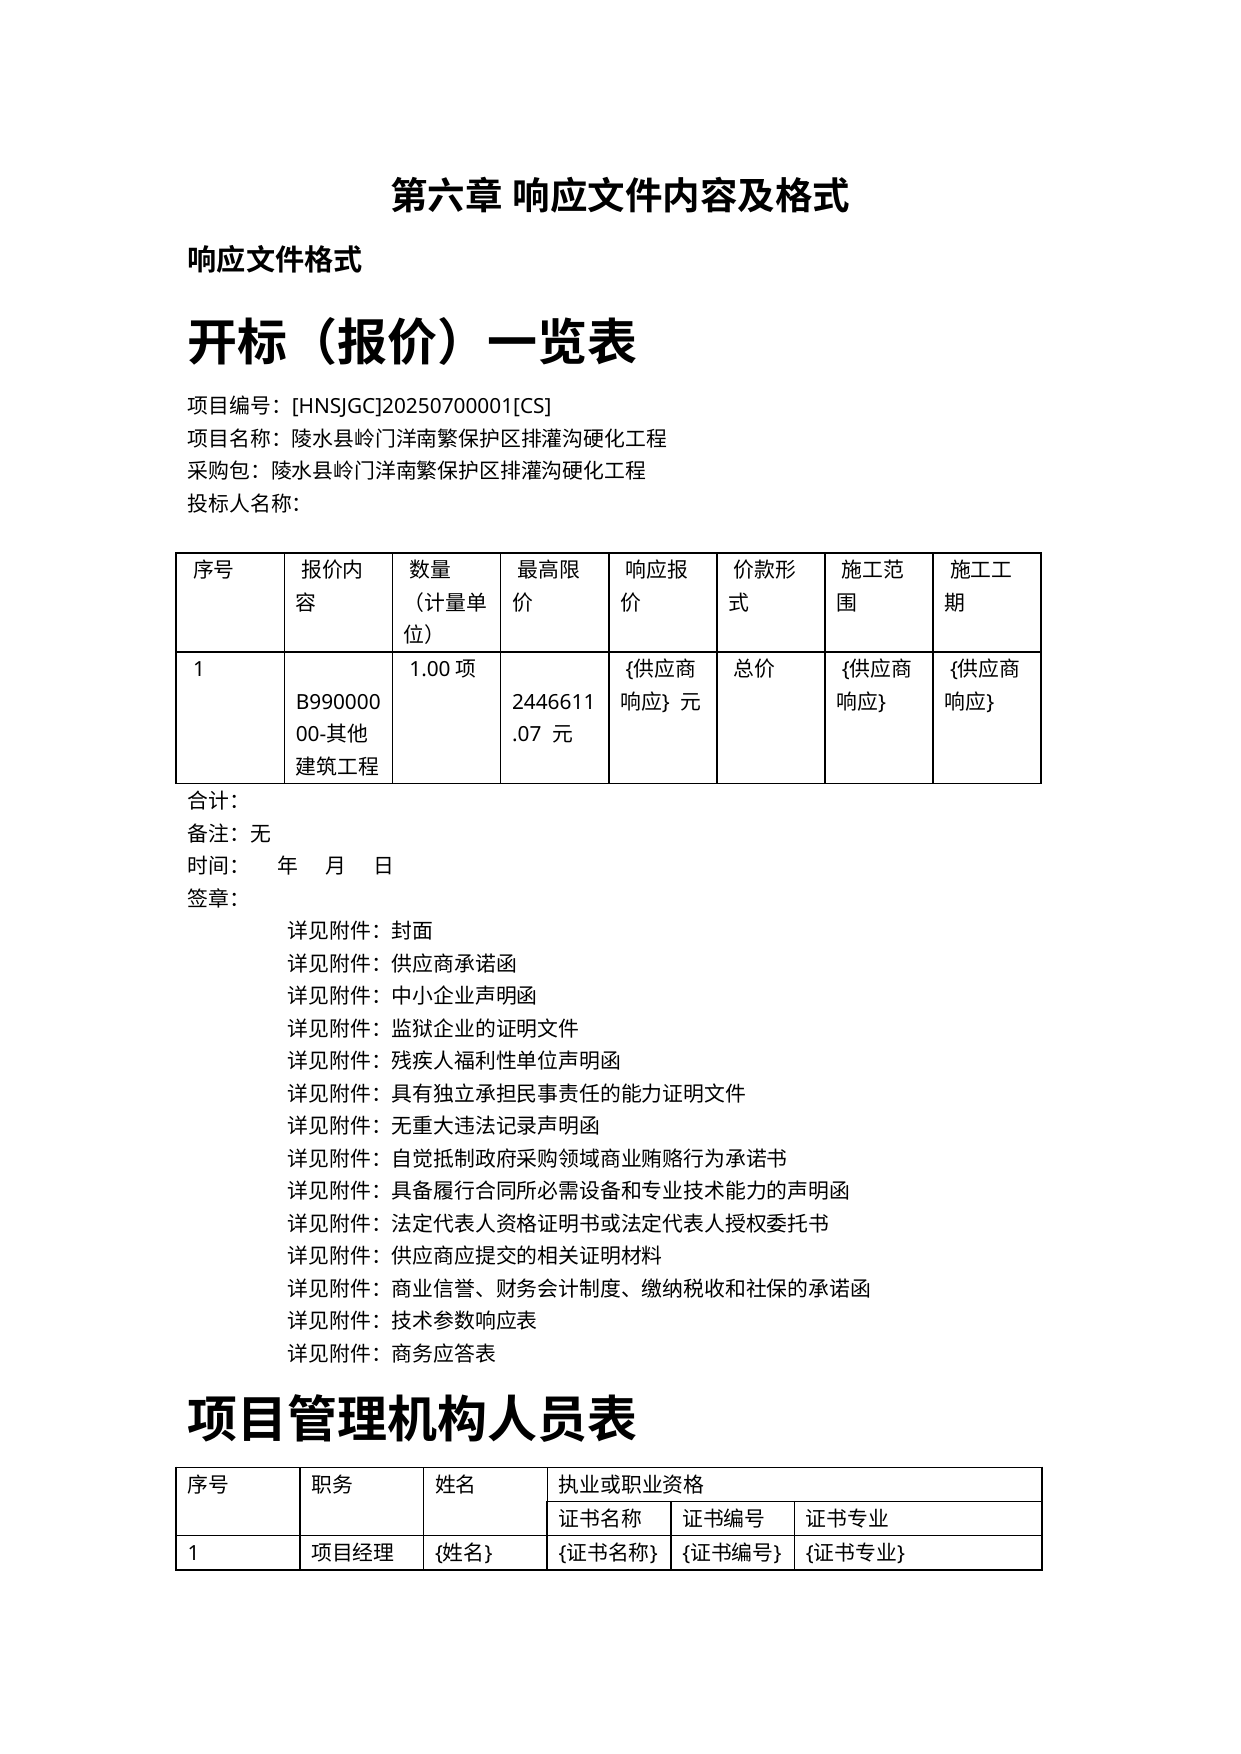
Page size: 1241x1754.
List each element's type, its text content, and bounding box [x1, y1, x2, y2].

table_header 执业或职业资格 [548, 1468, 1041, 1501]
text 项目管理机构人员表 [187, 1369, 1053, 1467]
table_cell {供应商响应} 元 [610, 653, 716, 783]
text 详见附件：商务应答表 [187, 1337, 1053, 1369]
text 第六章 响应文件内容及格式 [187, 162, 1053, 227]
text 详见附件：商业信誉、财务会计制度、缴纳税收和社保的承诺函 [187, 1272, 1053, 1304]
table_cell 2446611.07 元 [501, 653, 608, 783]
text 项目名称：陵水县岭门洋南繁保护区排灌沟硬化工程 [187, 422, 1053, 454]
table_header 职务 [301, 1468, 423, 1535]
table_header 序号 [177, 1468, 299, 1535]
table_cell 证书名称 [548, 1502, 670, 1535]
text 详见附件：无重大违法记录声明函 [187, 1109, 1053, 1142]
text 采购包：陵水县岭门洋南繁保护区排灌沟硬化工程 [187, 454, 1053, 487]
text 详见附件：技术参数响应表 [187, 1304, 1053, 1337]
table_header 最高限价 [501, 554, 608, 651]
table_cell {供应商响应} [826, 653, 932, 783]
text 时间： 年 月 日 [187, 849, 1053, 882]
text 详见附件：具有独立承担民事责任的能力证明文件 [187, 1077, 1053, 1109]
text 详见附件：中小企业声明函 [187, 979, 1053, 1012]
table_cell {供应商响应} [934, 653, 1040, 783]
text 项目编号：[HNSJGC]20250700001[CS] [187, 389, 1053, 422]
text 详见附件：供应商承诺函 [187, 947, 1053, 979]
table_header 施工工期 [934, 554, 1040, 651]
table_header 姓名 [424, 1468, 547, 1535]
table_cell 项目经理 [301, 1536, 423, 1569]
text 开标（报价）一览表 [187, 292, 1053, 389]
table_cell {证书专业} [795, 1536, 1041, 1569]
table_header 施工范围 [826, 554, 932, 651]
text 投标人名称： [187, 487, 1053, 519]
text 详见附件：残疾人福利性单位声明函 [187, 1044, 1053, 1077]
table_cell {证书编号} [672, 1536, 794, 1569]
table_cell 总价 [718, 653, 824, 783]
table_cell B99000000-其他建筑工程 [285, 653, 392, 783]
table_header 数量（计量单位） [393, 554, 500, 651]
table_cell 1 [177, 653, 284, 783]
table_header 价款形式 [718, 554, 824, 651]
table_cell 1.00项 [393, 653, 500, 783]
table_cell {姓名} [424, 1536, 546, 1569]
table_cell 证书专业 [795, 1502, 1041, 1535]
text 详见附件：封面 [187, 914, 1053, 947]
table_cell 1 [177, 1536, 299, 1569]
text 详见附件：供应商应提交的相关证明材料 [187, 1239, 1053, 1272]
text 备注：无 [187, 817, 1053, 849]
text 响应文件格式 [187, 227, 1053, 292]
table_cell {证书名称} [548, 1536, 670, 1569]
table_header 序号 [177, 554, 284, 651]
text 详见附件：自觉抵制政府采购领域商业贿赂行为承诺书 [187, 1142, 1053, 1174]
table_cell 证书编号 [672, 1502, 794, 1535]
table_header 报价内容 [285, 554, 392, 651]
text 合计： [187, 784, 1053, 817]
text 详见附件：法定代表人资格证明书或法定代表人授权委托书 [187, 1207, 1053, 1239]
table_header 响应报价 [610, 554, 716, 651]
text 签章： [187, 882, 1053, 914]
text 详见附件：具备履行合同所必需设备和专业技术能力的声明函 [187, 1174, 1053, 1207]
text 详见附件：监狱企业的证明文件 [187, 1012, 1053, 1044]
